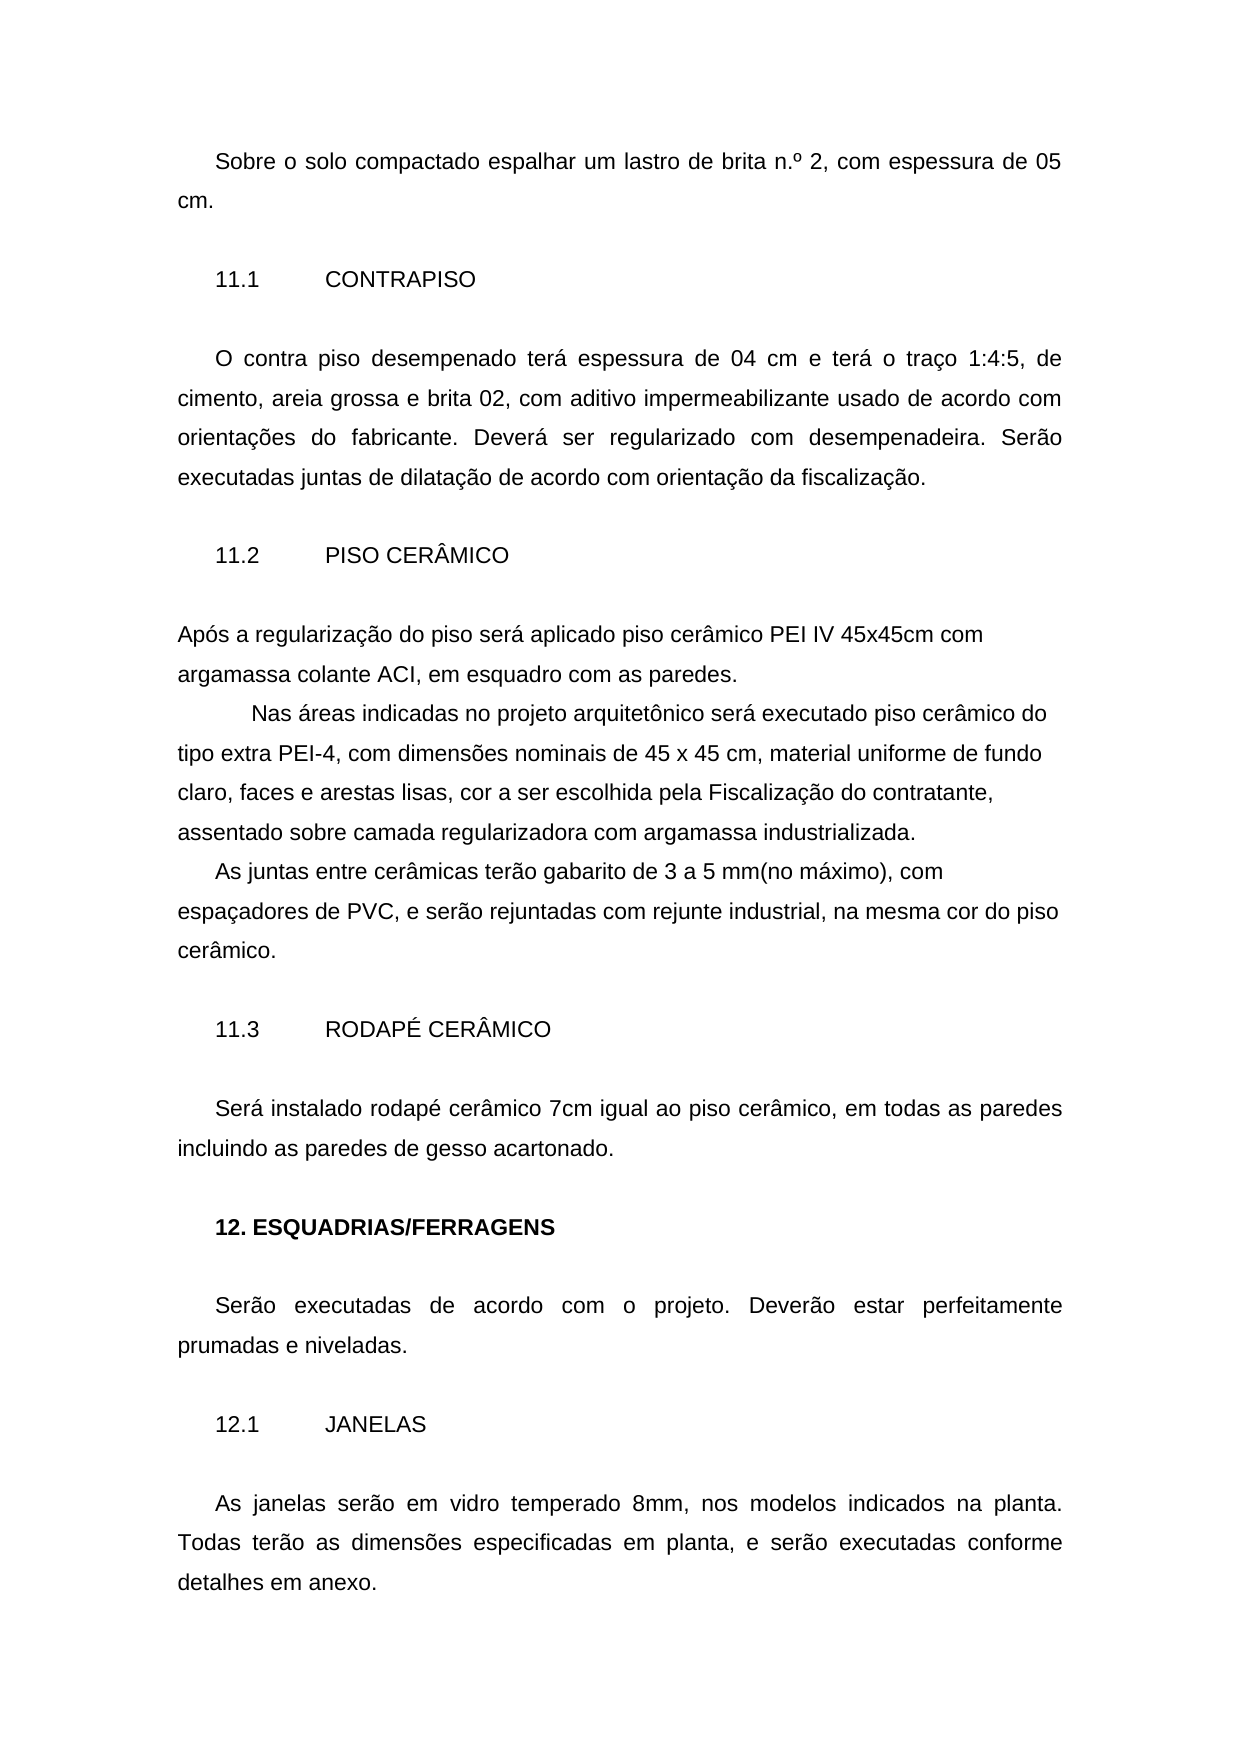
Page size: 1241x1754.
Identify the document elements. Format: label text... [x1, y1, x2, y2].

text Serão executadas de acordo com o projeto. Deverão estar perfeitamente prumadas e niveladas. [177, 1292, 1063, 1358]
list RODAPÉ CERÂMICO [215, 1016, 1063, 1042]
text Sobre o solo compactado espalhar um lastro de brita n.º 2, com espessura de 05 cm. [177, 148, 1063, 213]
text As juntas entre cerâmicas terão gabarito de 3 a 5 mm(no máximo), com espaçadores de PVC, e serão rejuntadas com rejunte industrial, na mesma cor do piso cerâmico. [177, 858, 1063, 963]
text Após a regularização do piso será aplicado piso cerâmico PEI IV 45x45cm com argamassa colante ACI, em esquadro com as paredes. [177, 621, 1063, 687]
list PISO CERÂMICO [215, 542, 1063, 569]
text Nas áreas indicadas no projeto arquitetônico será executado piso cerâmico do tipo extra PEI-4, com dimensões nominais de 45 x 45 cm, material uniforme de fundo claro, faces e arestas lisas, cor a ser escolhida pela Fiscalização do contratante, assentado sobre camada regularizadora com argamassa industrializada. [177, 700, 1063, 845]
text O contra piso desempenado terá espessura de 04 cm e terá o traço 1:4:5, de cimento, areia grossa e brita 02, com aditivo impermeabilizante usado de acordo com orientações do fabricante. Deverá ser regularizado com desempenadeira. Serão executadas juntas de dilatação de acordo com orientação da fiscalização. [177, 345, 1063, 490]
text As janelas serão em vidro temperado 8mm, nos modelos indicados na planta. Todas terão as dimensões especificadas em planta, e serão executadas conforme detalhes em anexo. [177, 1490, 1063, 1595]
list JANELAS [215, 1411, 1063, 1437]
list CONTRAPISO [215, 266, 1063, 292]
text Será instalado rodapé cerâmico 7cm igual ao piso cerâmico, em todas as paredes incluindo as paredes de gesso acartonado. [177, 1095, 1063, 1161]
list ESQUADRIAS/FERRAGENS [215, 1213, 1063, 1240]
